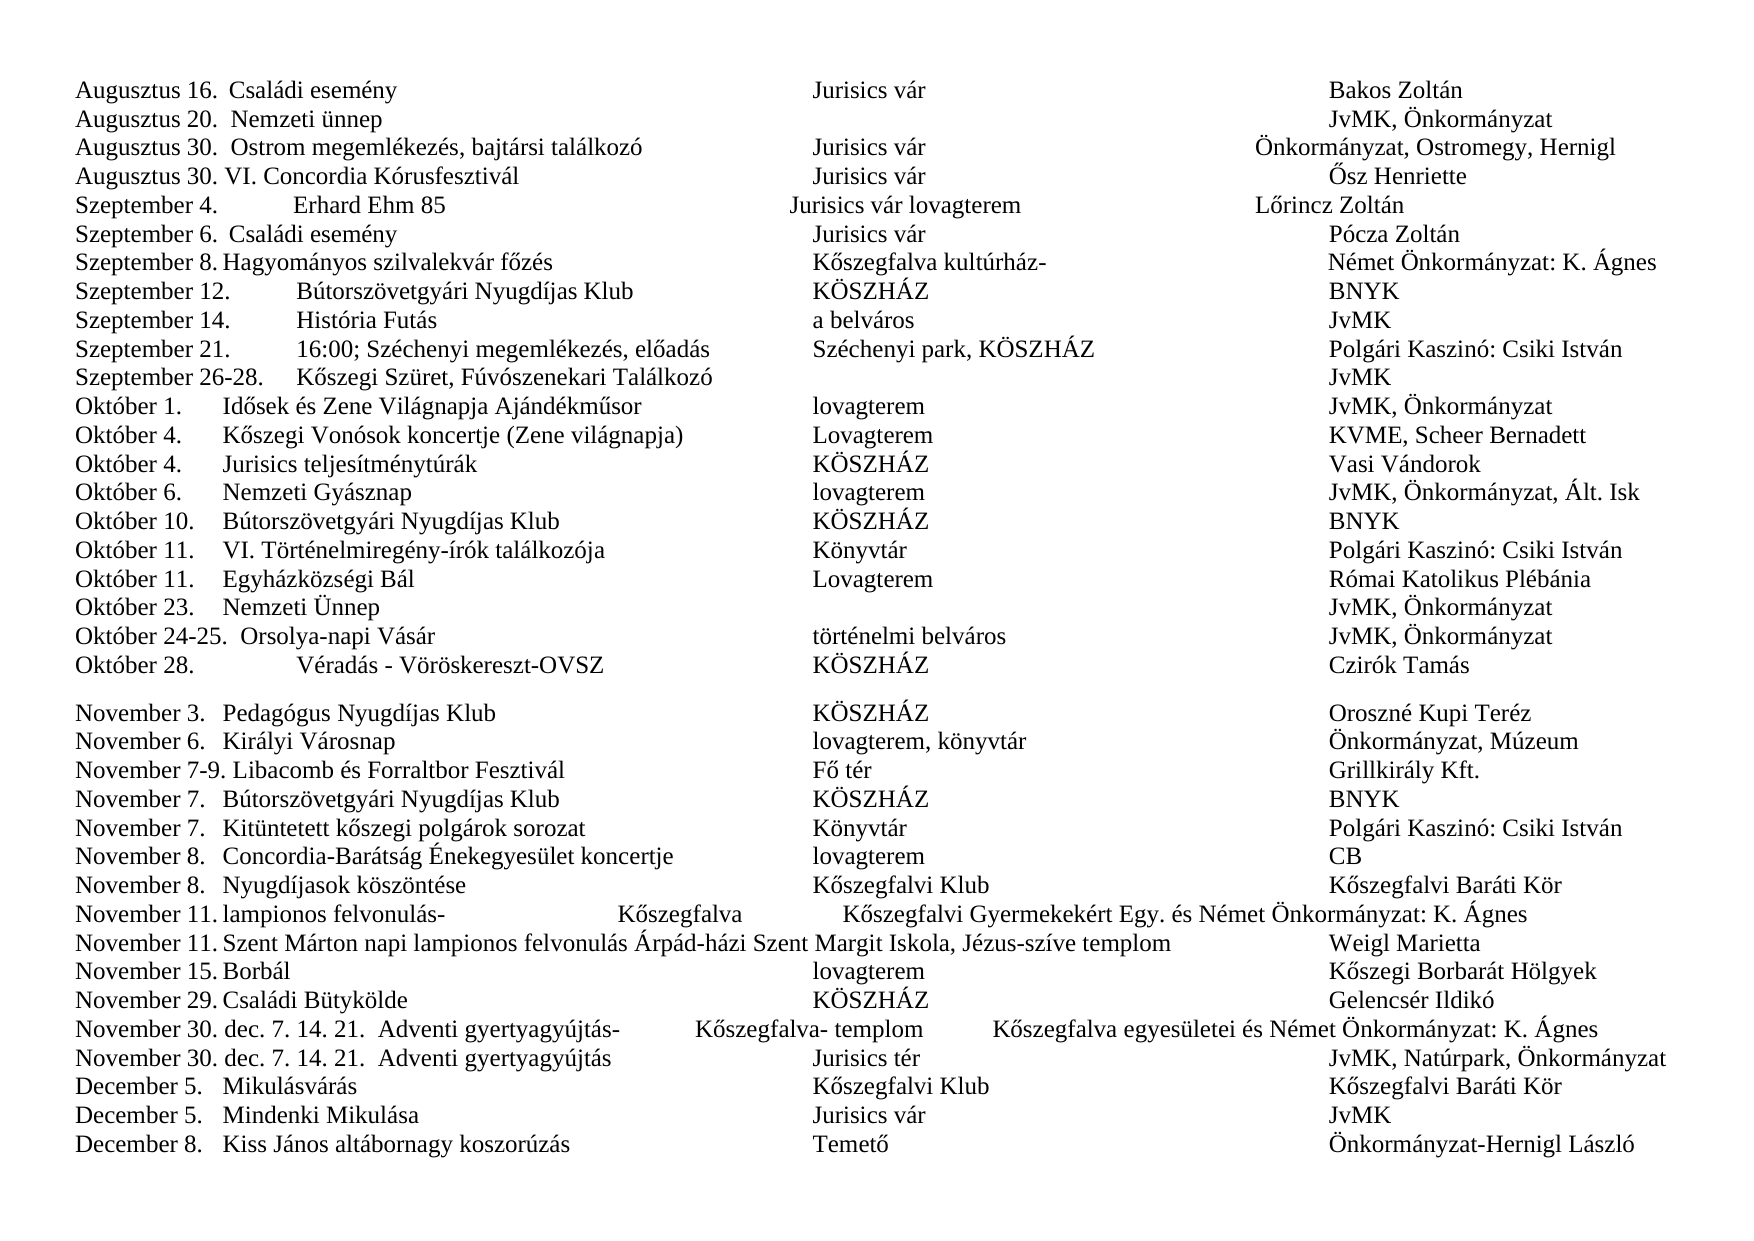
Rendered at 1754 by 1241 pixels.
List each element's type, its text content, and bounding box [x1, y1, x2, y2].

text November 7. Kitüntetett kőszegi polgárok sorozat Könyvtár Polgári Kaszinó: Csiki István [75, 813, 1679, 841]
text Szeptember 26-28. Kőszegi Szüret, Fúvószenekari Találkozó JvMK [75, 362, 1679, 391]
text Szeptember 6. Családi esemény Jurisics vár Pócza Zoltán [75, 219, 1679, 247]
text Október 6. Nemzeti Gyásznap lovagterem JvMK, Önkormányzat, Ált. Isk [75, 477, 1679, 506]
text November 30. dec. 7. 14. 21. Adventi gyertyagyújtás Jurisics tér JvMK, Natúrpark, Önkormányzat [75, 1043, 1679, 1071]
text Augusztus 30. VI. Concordia Kórusfesztivál Jurisics vár Ősz Henriette [75, 161, 1679, 190]
text December 5. Mindenki Mikulása Jurisics vár JvMK [75, 1100, 1679, 1129]
text Augusztus 20. Nemzeti ünnep JvMK, Önkormányzat [75, 104, 1679, 132]
text November 7-9. Libacomb és Forraltbor Fesztivál Fő tér Grillkirály Kft. [75, 755, 1679, 784]
text Szeptember 21. 16:00; Széchenyi megemlékezés, előadás Széchenyi park, KÖSZHÁZ Polgári Kaszinó: Csiki István [75, 334, 1679, 362]
text November 11. Szent Márton napi lampionos felvonulás Árpád-házi Szent Margit Iskola, Jézus-szíve templom Weigl Marietta [75, 928, 1679, 956]
text Szeptember 4. Erhard Ehm 85 Jurisics vár lovagterem Lőrincz Zoltán [75, 190, 1679, 219]
text Szeptember 12. Bútorszövetgyári Nyugdíjas Klub KÖSZHÁZ BNYK [75, 276, 1679, 305]
text Október 23. Nemzeti Ünnep JvMK, Önkormányzat [75, 592, 1679, 621]
text December 5. Mikulásvárás Kőszegfalvi Klub Kőszegfalvi Baráti Kör [75, 1071, 1679, 1100]
text Október 28. Véradás - Vöröskereszt-OVSZ KÖSZHÁZ Czirók Tamás [75, 650, 1679, 679]
text November 8. Nyugdíjasok köszöntése Kőszegfalvi Klub Kőszegfalvi Baráti Kör [75, 870, 1679, 899]
text Október 4. Jurisics teljesítménytúrák KÖSZHÁZ Vasi Vándorok [75, 449, 1679, 477]
text November 15. Borbál lovagterem Kőszegi Borbarát Hölgyek [75, 956, 1679, 985]
text Október 11. VI. Történelmiregény-írók találkozója Könyvtár Polgári Kaszinó: Csiki István [75, 535, 1679, 564]
text Augusztus 30. Ostrom megemlékezés, bajtársi találkozó Jurisics vár Önkormányzat, Ostromegy, Hernigl [75, 132, 1679, 161]
text November 30. dec. 7. 14. 21. Adventi gyertyagyújtás- Kőszegfalva- templom Kőszegfalva egyesületei és Német Önkormányzat: K. Ágnes [75, 1014, 1679, 1043]
text November 29. Családi Bütykölde KÖSZHÁZ Gelencsér Ildikó [75, 985, 1679, 1014]
text Október 1. Idősek és Zene Világnapja Ajándékműsor lovagterem JvMK, Önkormányzat [75, 391, 1679, 420]
text Október 11. Egyházközségi Bál Lovagterem Római Katolikus Plébánia [75, 564, 1679, 592]
text Szeptember 8. Hagyományos szilvalekvár főzés Kőszegfalva kultúrház- Német Önkormányzat: K. Ágnes [75, 247, 1679, 276]
text Október 4. Kőszegi Vonósok koncertje (Zene világnapja) Lovagterem KVME, Scheer Bernadett [75, 420, 1679, 449]
text November 3. Pedagógus Nyugdíjas Klub KÖSZHÁZ Oroszné Kupi Teréz [75, 698, 1679, 726]
text Szeptember 14. História Futás a belváros JvMK [75, 305, 1679, 334]
text December 8. Kiss János altábornagy koszorúzás Temető Önkormányzat-Hernigl László [75, 1129, 1679, 1158]
text Október 24-25. Orsolya-napi Vásár történelmi belváros JvMK, Önkormányzat [75, 621, 1679, 650]
text November 8. Concordia-Barátság Énekegyesület koncertje lovagterem CB [75, 841, 1679, 870]
text Augusztus 16. Családi esemény Jurisics vár Bakos Zoltán [75, 75, 1679, 104]
text November 6. Királyi Városnap lovagterem, könyvtár Önkormányzat, Múzeum [75, 726, 1679, 755]
text November 7. Bútorszövetgyári Nyugdíjas Klub KÖSZHÁZ BNYK [75, 784, 1679, 813]
text Október 10. Bútorszövetgyári Nyugdíjas Klub KÖSZHÁZ BNYK [75, 506, 1679, 535]
text November 11. lampionos felvonulás- Kőszegfalva Kőszegfalvi Gyermekekért Egy. és Német Önkormányzat: K. Ágnes [75, 899, 1679, 928]
